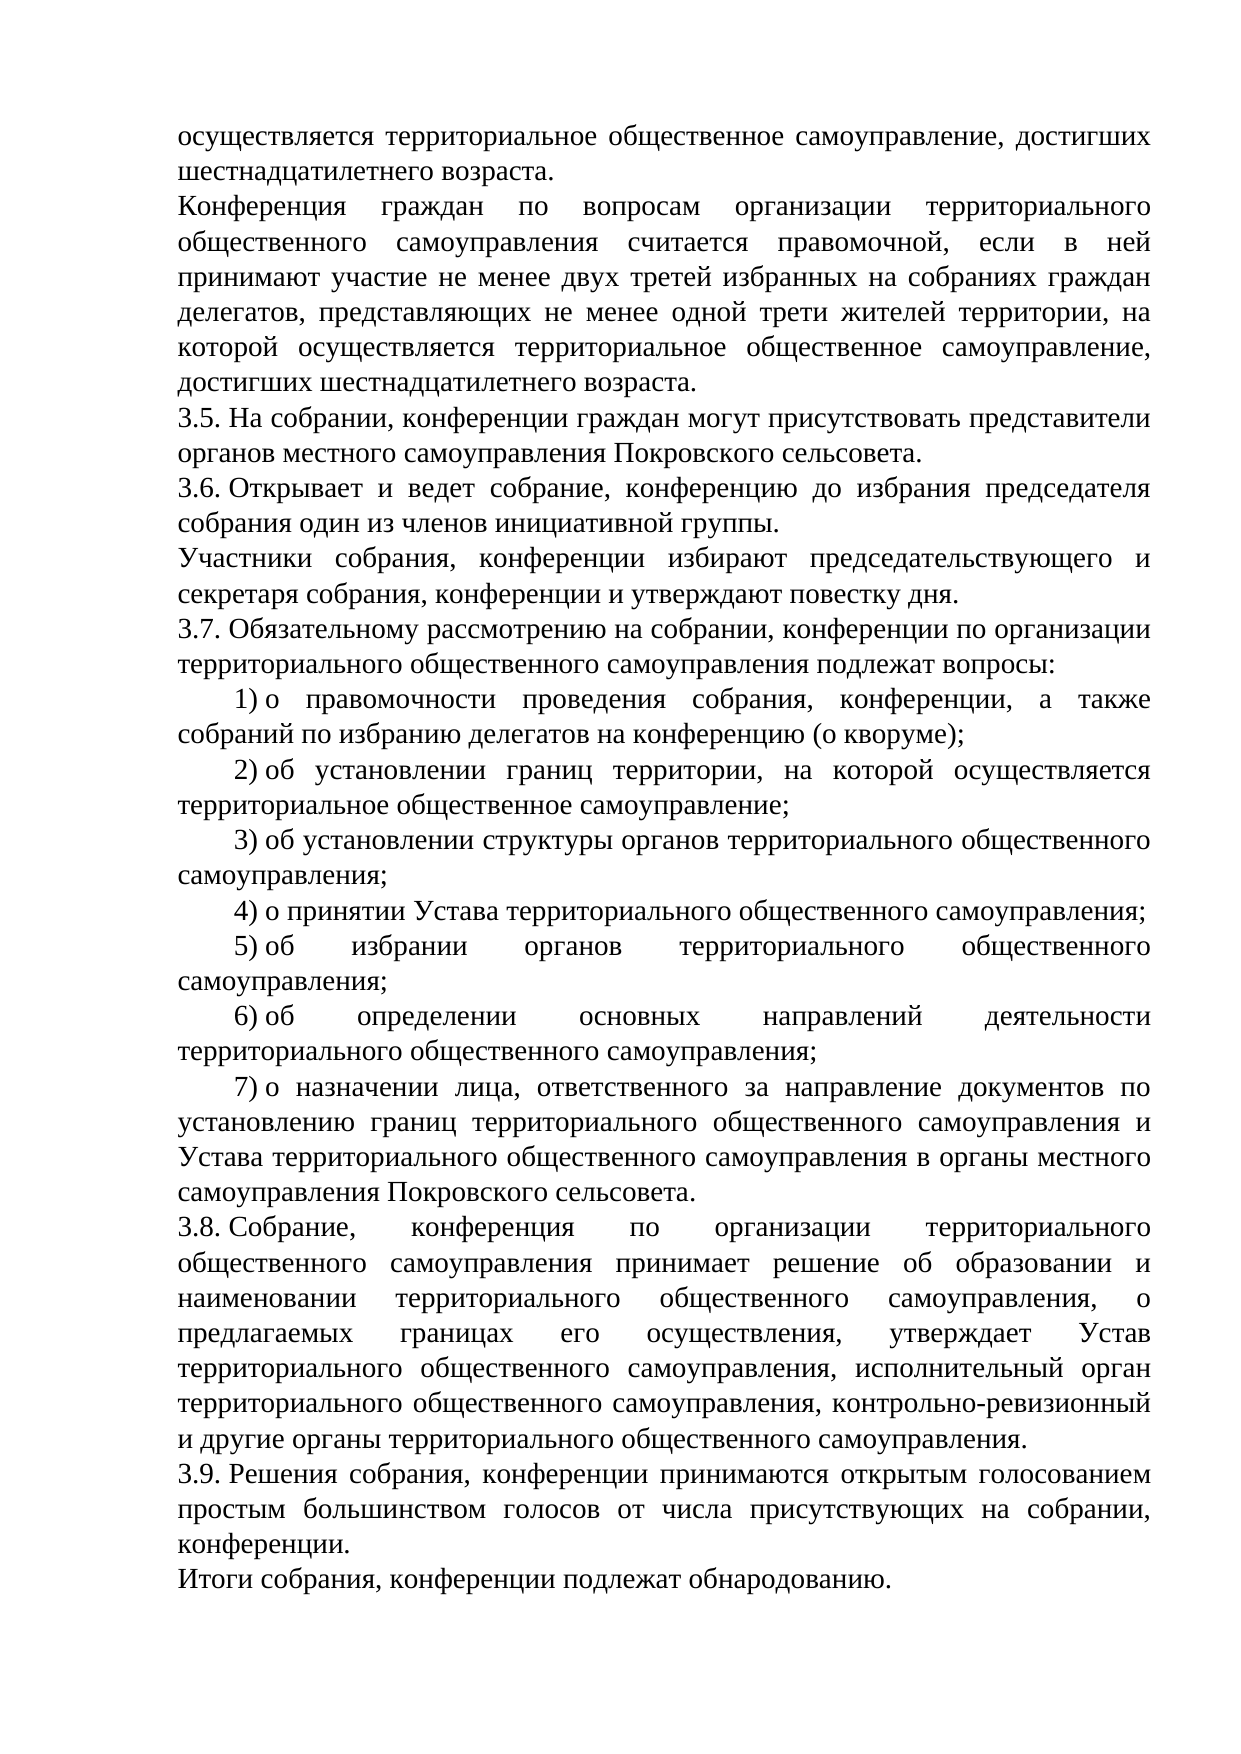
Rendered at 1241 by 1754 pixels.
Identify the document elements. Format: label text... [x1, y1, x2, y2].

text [177, 118, 1152, 187]
text 3.8. Собрание, конференция по организации территориального общественного самоуправления принимает решение об образовании и наименовании территориального общественного самоуправления, о предлагаемых границах его осуществления, утверждает Устав территориального общественного самоуправления, исполнительный орган территориального общественного самоуправления, контрольно-ревизионный и другие органы территориального общественного самоуправления. [177, 1209, 1152, 1454]
text 2) об установлении границ территории, на которой осуществляется территориальное общественное самоуправление; [177, 752, 1152, 821]
text 5) об избрании органов территориального общественного самоуправления; [177, 928, 1152, 997]
text 3) об установлении структуры органов территориального общественного самоуправления; [177, 822, 1152, 891]
text Конференция граждан по вопросам организации территориального общественного самоуправления считается правомочной, если в ней принимают участие не менее двух третей избранных на собраниях граждан делегатов, представляющих не менее одной трети жителей территории, на которой осуществляется территориальное общественное самоуправление, достигших шестнадцатилетнего возраста. [177, 188, 1152, 398]
text Участники собрания, конференции избирают председательствующего и секретаря собрания, конференции и утверждают повестку дня. [177, 541, 1152, 609]
text 3.9. Решения собрания, конференции принимаются открытым голосованием простым большинством голосов от числа присутствующих на собрании, конференции. [177, 1456, 1152, 1560]
text 6) об определении основных направлений деятельности территориального общественного самоуправления; [177, 998, 1152, 1067]
text 4) о принятии Устава территориального общественного самоуправления; [177, 893, 1152, 926]
text Итоги собрания, конференции подлежат обнародованию. [177, 1562, 1152, 1595]
text 1) о правомочности проведения собрания, конференции, а также собраний по избранию делегатов на конференцию (о кворуме); [177, 681, 1152, 750]
text 7) о назначении лица, ответственного за направление документов по установлению границ территориального общественного самоуправления и Устава территориального общественного самоуправления в органы местного самоуправления Покровского сельсовета. [177, 1069, 1152, 1208]
text 3.7. Обязательному рассмотрению на собрании, конференции по организации территориального общественного самоуправления подлежат вопросы: [177, 611, 1152, 680]
text 3.6. Открывает и ведет собрание, конференцию до избрания председателя собрания один из членов инициативной группы. [177, 470, 1152, 539]
text 3.5. На собрании, конференции граждан могут присутствовать представители органов местного самоуправления Покровского сельсовета. [177, 400, 1152, 468]
